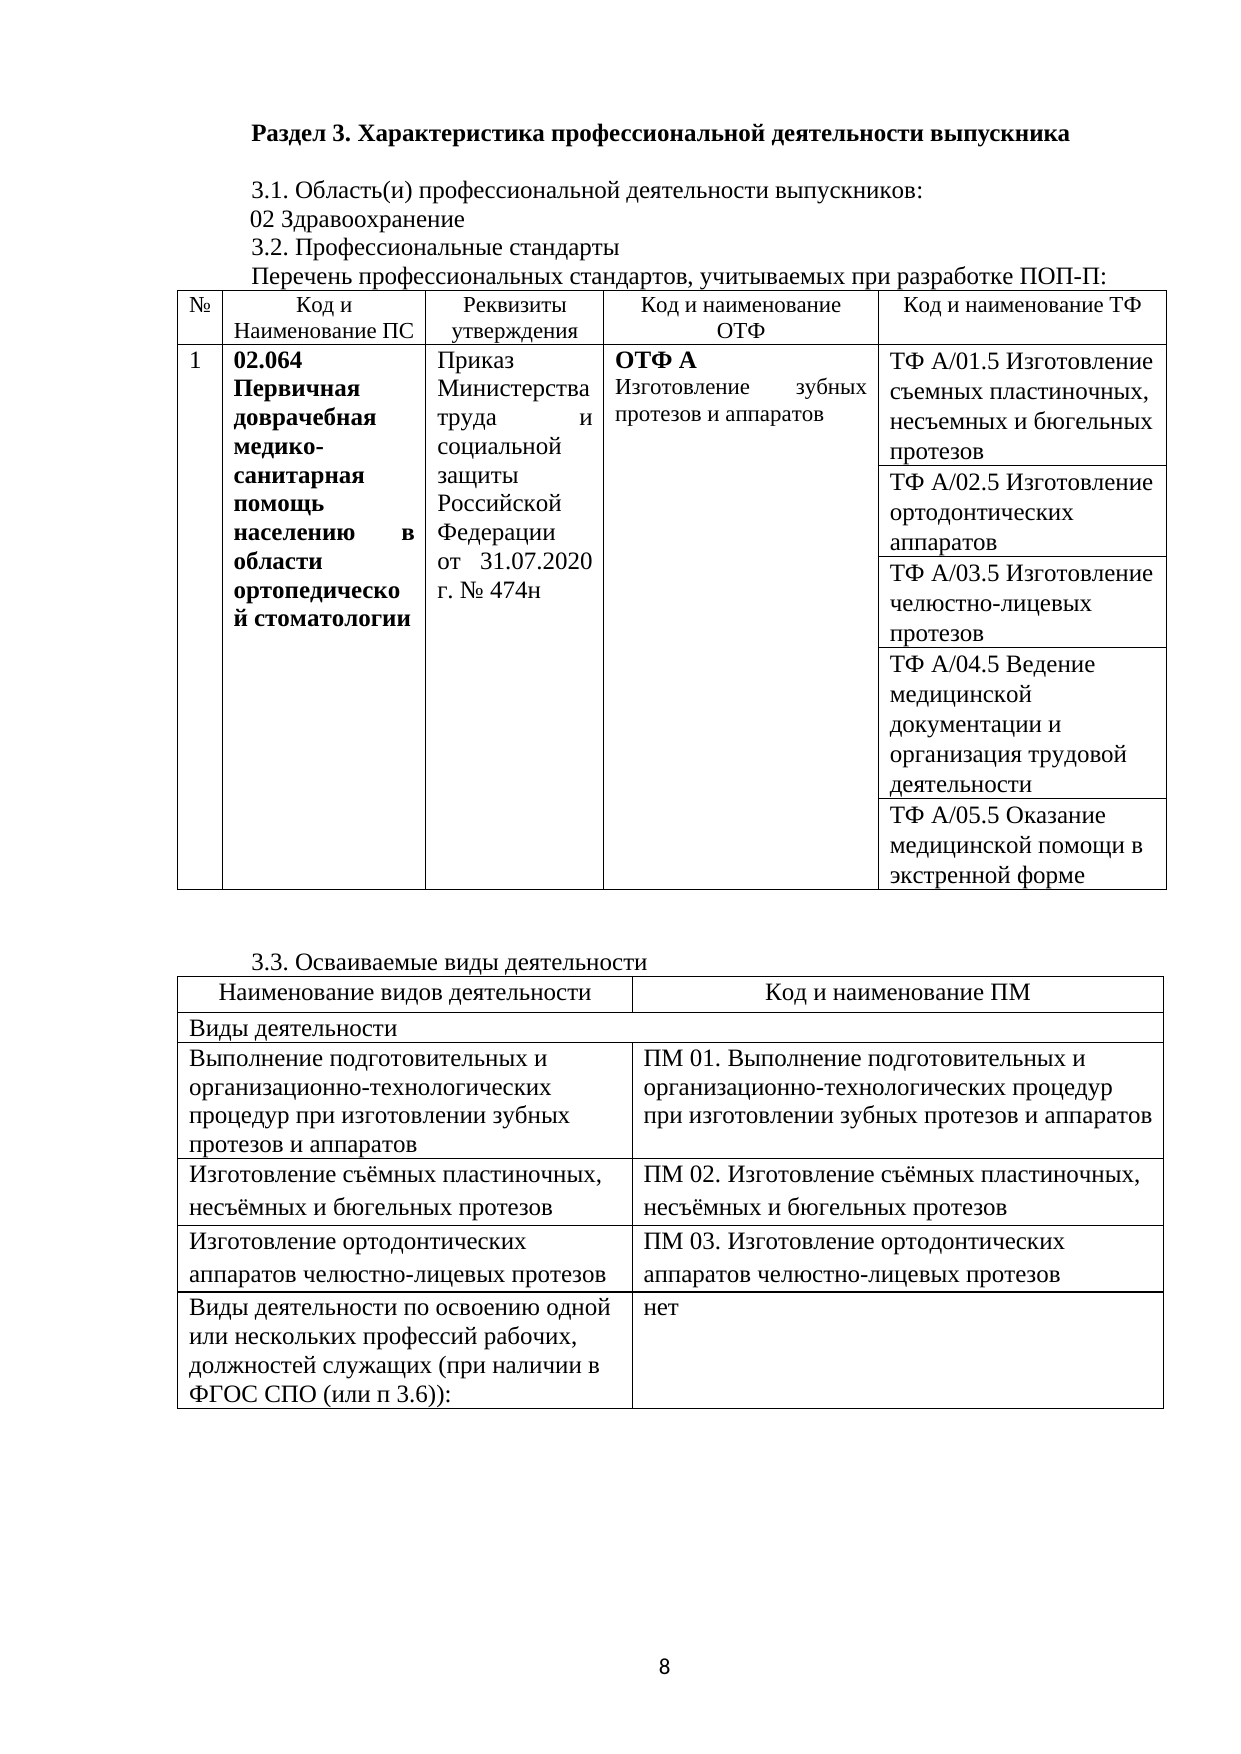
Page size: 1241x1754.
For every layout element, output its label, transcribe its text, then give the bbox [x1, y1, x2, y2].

table_cell 02.064 Первичная доврачебная медико-санитарная помощь населению в области ортопедической стоматологии [223, 345, 425, 889]
subtitle Раздел 3. Характеристика профессиональной деятельности выпускника [177, 118, 1152, 147]
table_header Реквизиты утверждения [426, 291, 603, 344]
text Перечень профессиональных стандартов, учитываемых при разработке ПОП-П: [177, 261, 1152, 290]
table_cell ТФ А/04.5 Ведение медицинской документации и организация трудовой деятельности [879, 648, 1166, 798]
table_cell ОТФ А Изготовление зубных протезов и аппаратов [604, 345, 878, 889]
table_header Код и наименование ТФ [879, 291, 1166, 344]
table_header Код и наименование ПМ [633, 977, 1163, 1012]
table_header Наименование видов деятельности [178, 977, 632, 1012]
text 3.3. Осваиваемые виды деятельности [177, 947, 1152, 976]
text 02 Здравоохранение [177, 204, 1152, 232]
text 3.2. Профессиональные стандарты [177, 232, 1152, 261]
table_cell ТФ А/02.5 Изготовление ортодонтических аппаратов [879, 466, 1166, 556]
table_cell Изготовление съёмных пластиночных, несъёмных и бюгельных протезов [178, 1159, 632, 1225]
text 3.1. Область(и) профессиональной деятельности выпускников: [177, 175, 1152, 204]
table_cell Изготовление ортодонтических аппаратов челюстно-лицевых протезов [178, 1226, 632, 1291]
table_cell Виды деятельности по освоению одной или нескольких профессий рабочих, должностей служащих (при наличии в ФГОС СПО (или п 3.6)): [178, 1293, 632, 1407]
table_header № [178, 291, 222, 344]
table_cell Виды деятельности [178, 1013, 1163, 1042]
table_cell ТФ А/01.5 Изготовление съемных пластиночных, несъемных и бюгельных протезов [879, 345, 1166, 465]
table_header Код и наименование ОТФ [604, 291, 878, 344]
table_cell ПМ 02. Изготовление съёмных пластиночных, несъёмных и бюгельных протезов [633, 1159, 1163, 1225]
table_cell 1 [178, 345, 222, 889]
table_cell ПМ 03. Изготовление ортодонтических аппаратов челюстно-лицевых протезов [633, 1226, 1163, 1291]
table_cell ТФ А/05.5 Оказание медицинской помощи в экстренной форме [879, 799, 1166, 889]
table_cell ТФ А/03.5 Изготовление челюстно-лицевых протезов [879, 557, 1166, 647]
table_cell нет [633, 1293, 1163, 1407]
table_cell ПМ 01. Выполнение подготовительных и организационно-технологических процедур при изготовлении зубных протезов и аппаратов [633, 1043, 1163, 1158]
table_header Код и Наименование ПС [223, 291, 425, 344]
table_cell Выполнение подготовительных и организационно-технологических процедур при изготовлении зубных протезов и аппаратов [178, 1043, 632, 1158]
table_cell Приказ Министерства труда и социальной защиты Российской Федерации от 31.07.2020 г. № 474н [426, 345, 603, 889]
